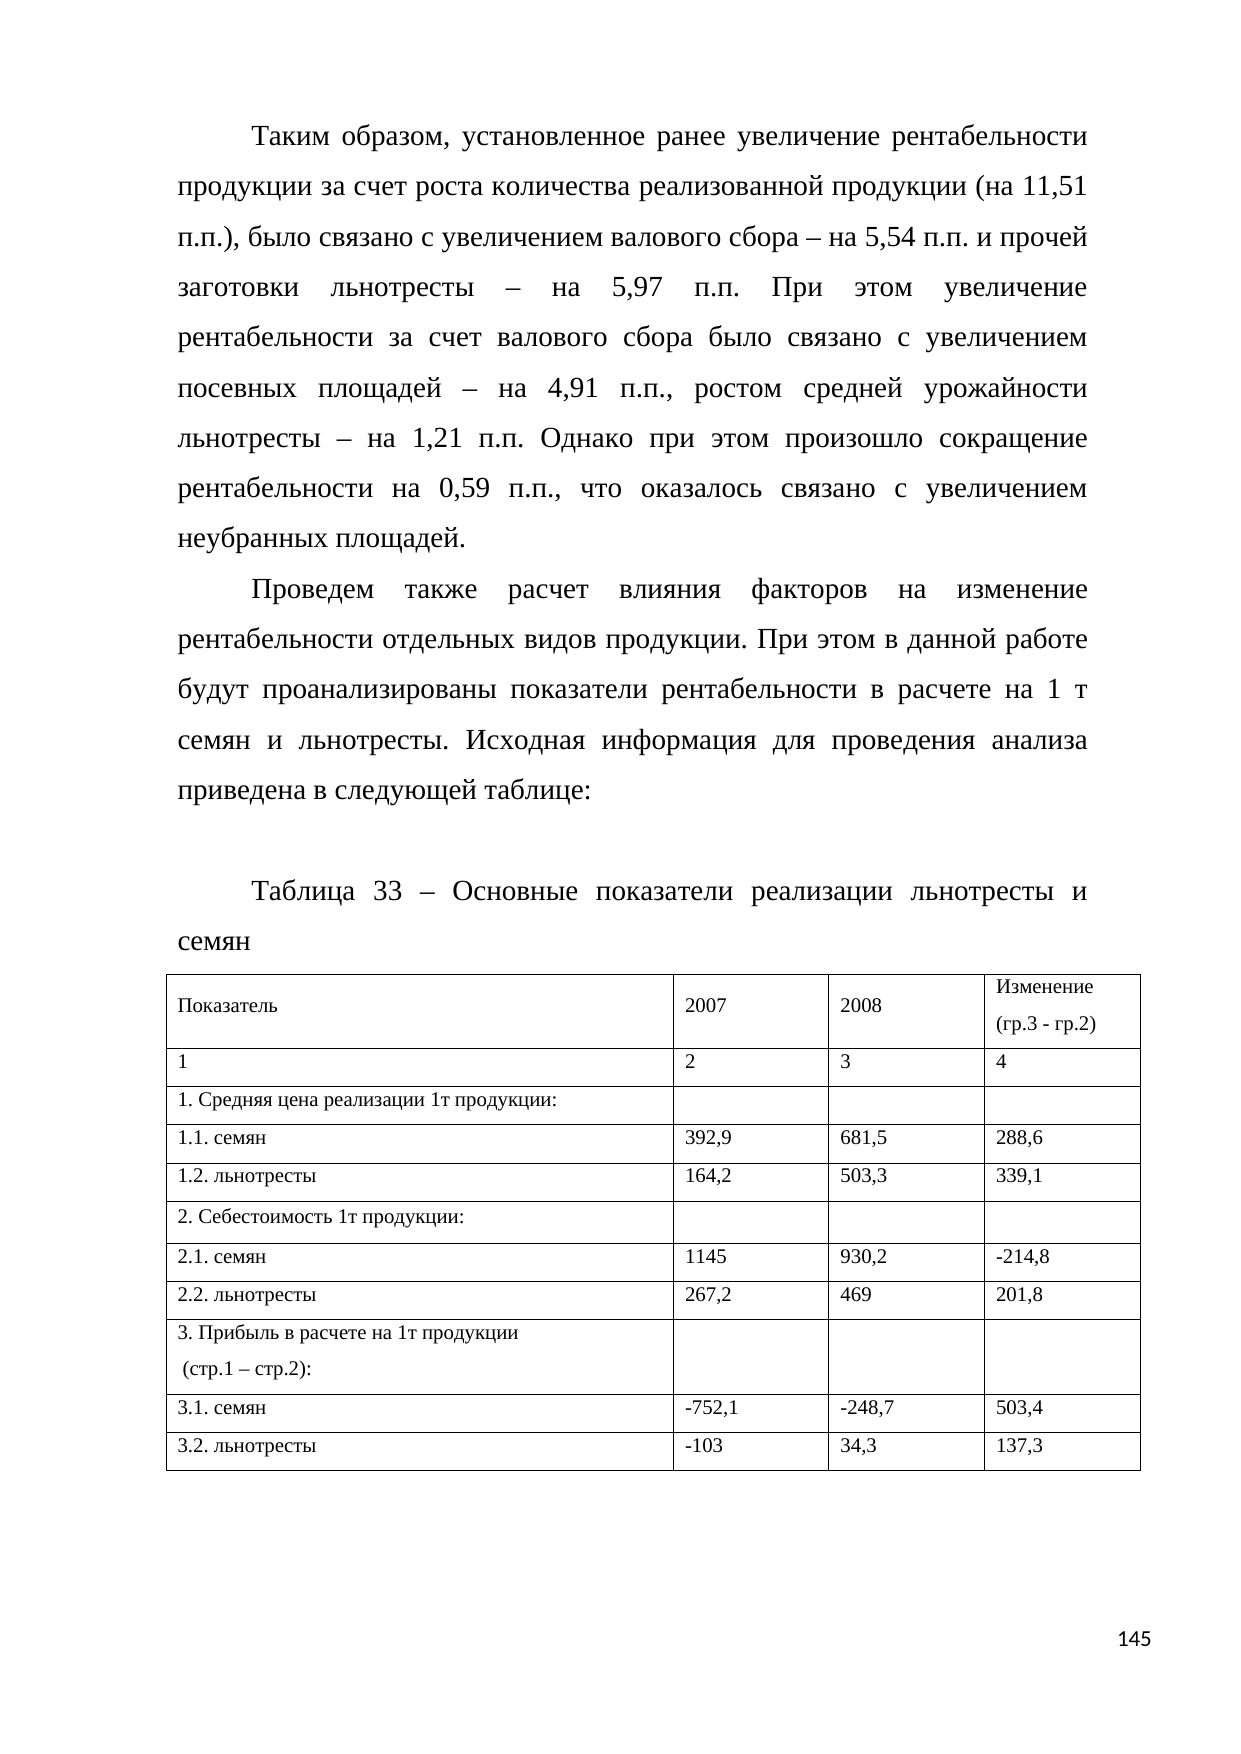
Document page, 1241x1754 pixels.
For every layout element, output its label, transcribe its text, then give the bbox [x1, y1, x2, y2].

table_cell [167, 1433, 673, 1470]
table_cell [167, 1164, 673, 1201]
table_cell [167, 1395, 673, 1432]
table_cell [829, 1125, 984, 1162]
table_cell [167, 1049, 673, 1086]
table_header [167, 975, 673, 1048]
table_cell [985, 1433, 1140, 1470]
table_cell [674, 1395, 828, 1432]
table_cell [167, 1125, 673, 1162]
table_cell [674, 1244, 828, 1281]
text Таблица 33 – Основные показатели реализации льнотресты и семян [177, 873, 1088, 957]
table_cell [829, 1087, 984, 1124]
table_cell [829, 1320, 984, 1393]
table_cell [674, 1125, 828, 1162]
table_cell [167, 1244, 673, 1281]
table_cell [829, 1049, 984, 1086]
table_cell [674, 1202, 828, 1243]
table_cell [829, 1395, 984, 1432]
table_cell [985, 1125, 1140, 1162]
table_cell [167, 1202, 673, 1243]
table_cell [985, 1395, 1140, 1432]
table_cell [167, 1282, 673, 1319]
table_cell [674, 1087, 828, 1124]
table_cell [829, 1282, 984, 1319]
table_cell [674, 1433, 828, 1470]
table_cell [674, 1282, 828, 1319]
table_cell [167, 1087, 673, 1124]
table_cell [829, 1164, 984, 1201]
text Таким образом, установленное ранее увеличение рентабельности продукции за счет роста количества реализованной продукции (на 11,51 п.п.), было связано с увеличением валового сбора – на 5,54 п.п. и прочей заготовки льнотресты – на 5,97 п.п. При этом увеличение рентабельности за счет валового сбора было связано с увеличением посевных площадей – на 4,91 п.п., ростом средней урожайности льнотресты – на 1,21 п.п. Однако при этом произошло сокращение рентабельности на 0,59 п.п., что оказалось связано с увеличением неубранных площадей. [177, 118, 1088, 554]
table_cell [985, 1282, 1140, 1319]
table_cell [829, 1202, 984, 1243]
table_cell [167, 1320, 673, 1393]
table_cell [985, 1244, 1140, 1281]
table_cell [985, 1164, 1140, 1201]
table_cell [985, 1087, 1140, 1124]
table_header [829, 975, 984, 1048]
text Проведем также расчет влияния факторов на изменение рентабельности отдельных видов продукции. При этом в данной работе будут проанализированы показатели рентабельности в расчете на 1 т семян и льнотресты. Исходная информация для проведения анализа приведена в следующей таблице: [177, 571, 1088, 806]
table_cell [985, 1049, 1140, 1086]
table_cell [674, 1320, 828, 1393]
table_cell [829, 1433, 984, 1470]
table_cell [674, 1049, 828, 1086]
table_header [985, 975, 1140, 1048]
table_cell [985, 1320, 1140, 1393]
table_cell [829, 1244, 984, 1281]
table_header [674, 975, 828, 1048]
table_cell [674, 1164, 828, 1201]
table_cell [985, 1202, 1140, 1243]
